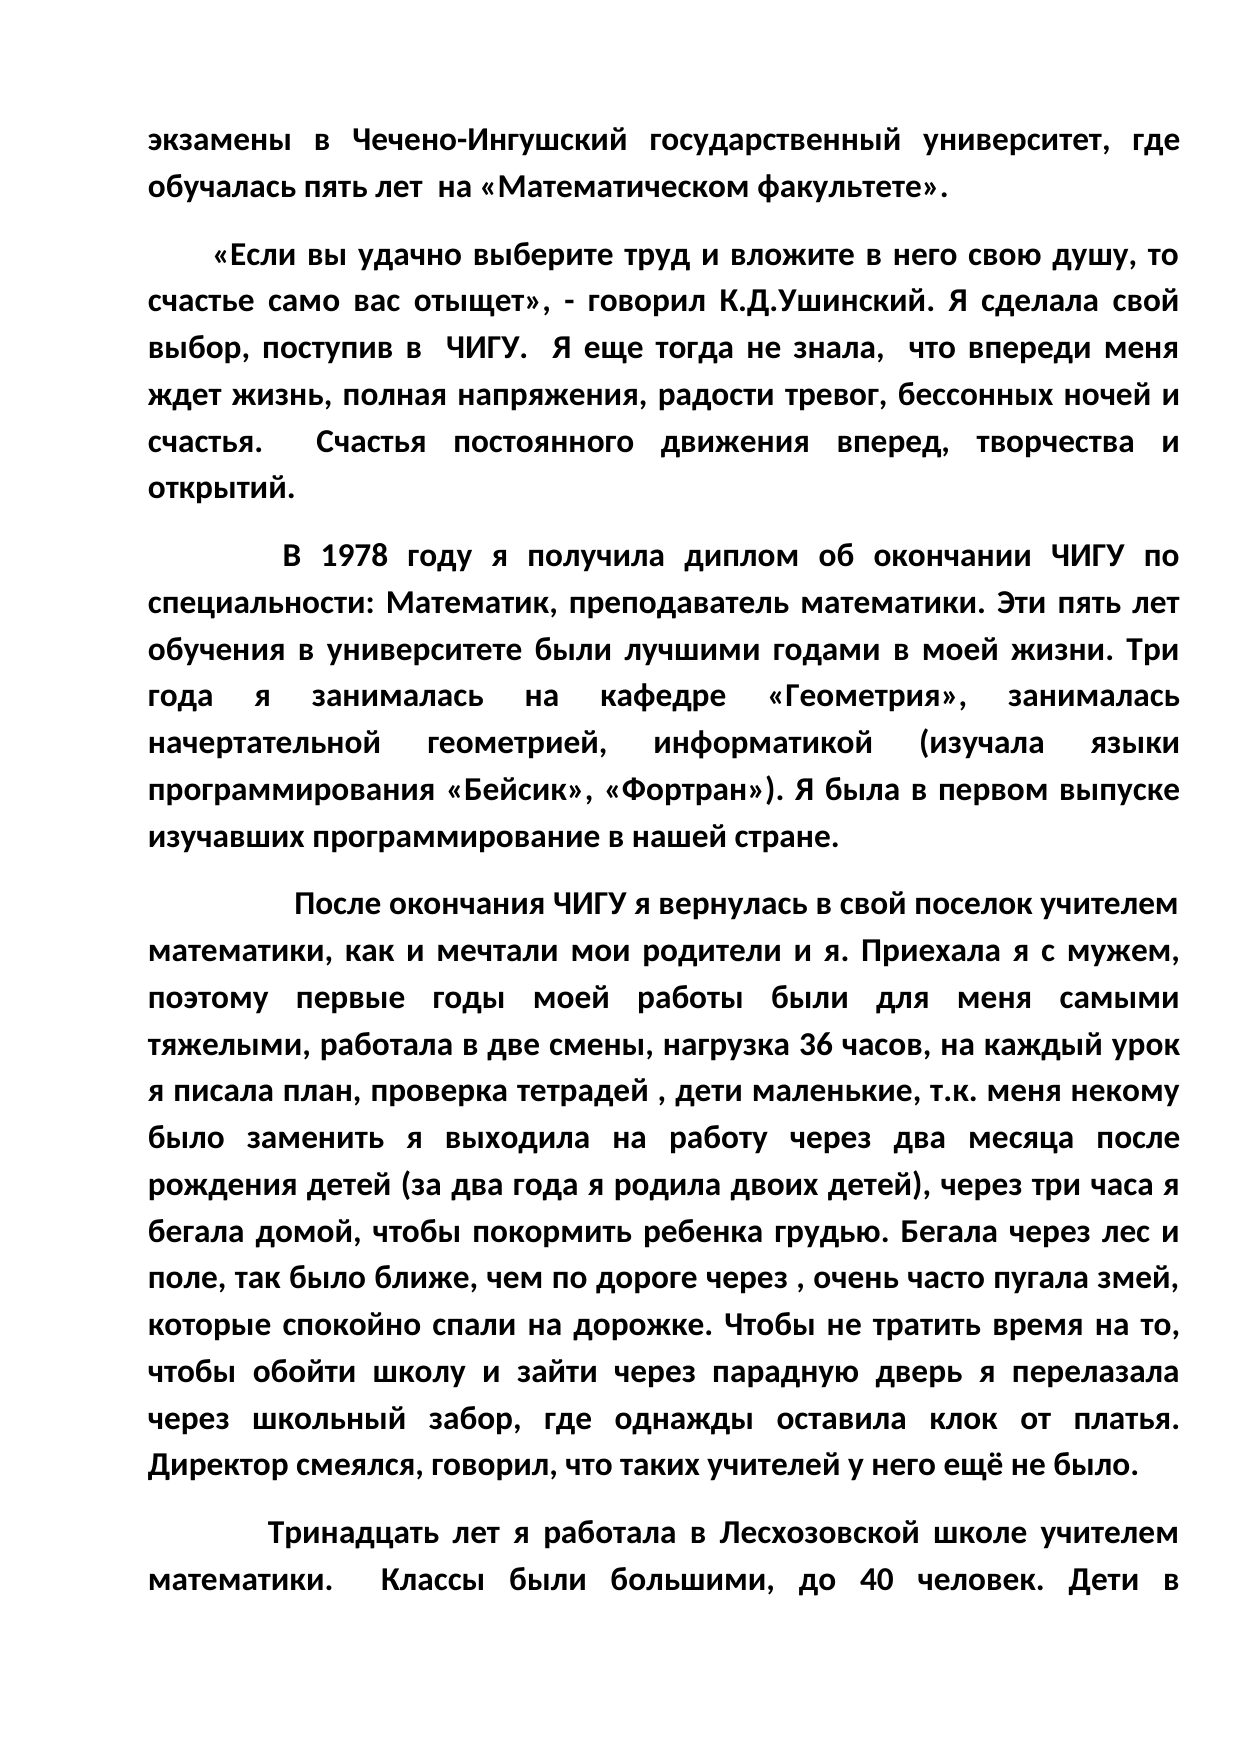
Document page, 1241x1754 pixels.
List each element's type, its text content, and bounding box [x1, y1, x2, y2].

text После окончания ЧИГУ я вернулась в свой поселок учителем математики, как и мечтали мои родители и я. Приехала я с мужем, поэтому первые годы моей работы были для меня самыми тяжелыми, работала в две смены, нагрузка 36 часов, на каждый урок я писала план, проверка тетрадей , дети маленькие, т.к. меня некому было заменить я выходила на работу через два месяца после рождения детей (за два года я родила двоих детей), через три часа я бегала домой, чтобы покормить ребенка грудью. Бегала через лес и поле, так было ближе, чем по дороге через , очень часто пугала змей, которые спокойно спали на дорожке. Чтобы не тратить время на то, чтобы обойти школу и зайти через парадную дверь я перелазала через школьный забор, где однажды оставила клок от платья. Директор смеялся, говорил, что таких учителей у него ещё не было. [148, 882, 1181, 1484]
text В 1978 году я получила диплом об окончании ЧИГУ по специальности: Математик, преподаватель математики. Эти пять лет обучения в университете были лучшими годами в моей жизни. Три года я занималась на кафедре «Геометрия», занималась начертательной геометрией, информатикой (изучала языки программирования «Бейсик», «Фортран»). Я была в первом выпуске изучавших программирование в нашей стране. [148, 534, 1181, 855]
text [148, 118, 1181, 206]
text «Если вы удачно выберите труд и вложите в него свою душу, то счастье само вас отыщет», - говорил К.Д.Ушинский. Я сделала свой выбор, поступив в ЧИГУ. Я еще тогда не знала, что впереди меня ждет жизнь, полная напряжения, радости тревог, бессонных ночей и счастья. Счастья постоянного движения вперед, творчества и открытий. [148, 232, 1181, 507]
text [148, 1511, 1181, 1598]
